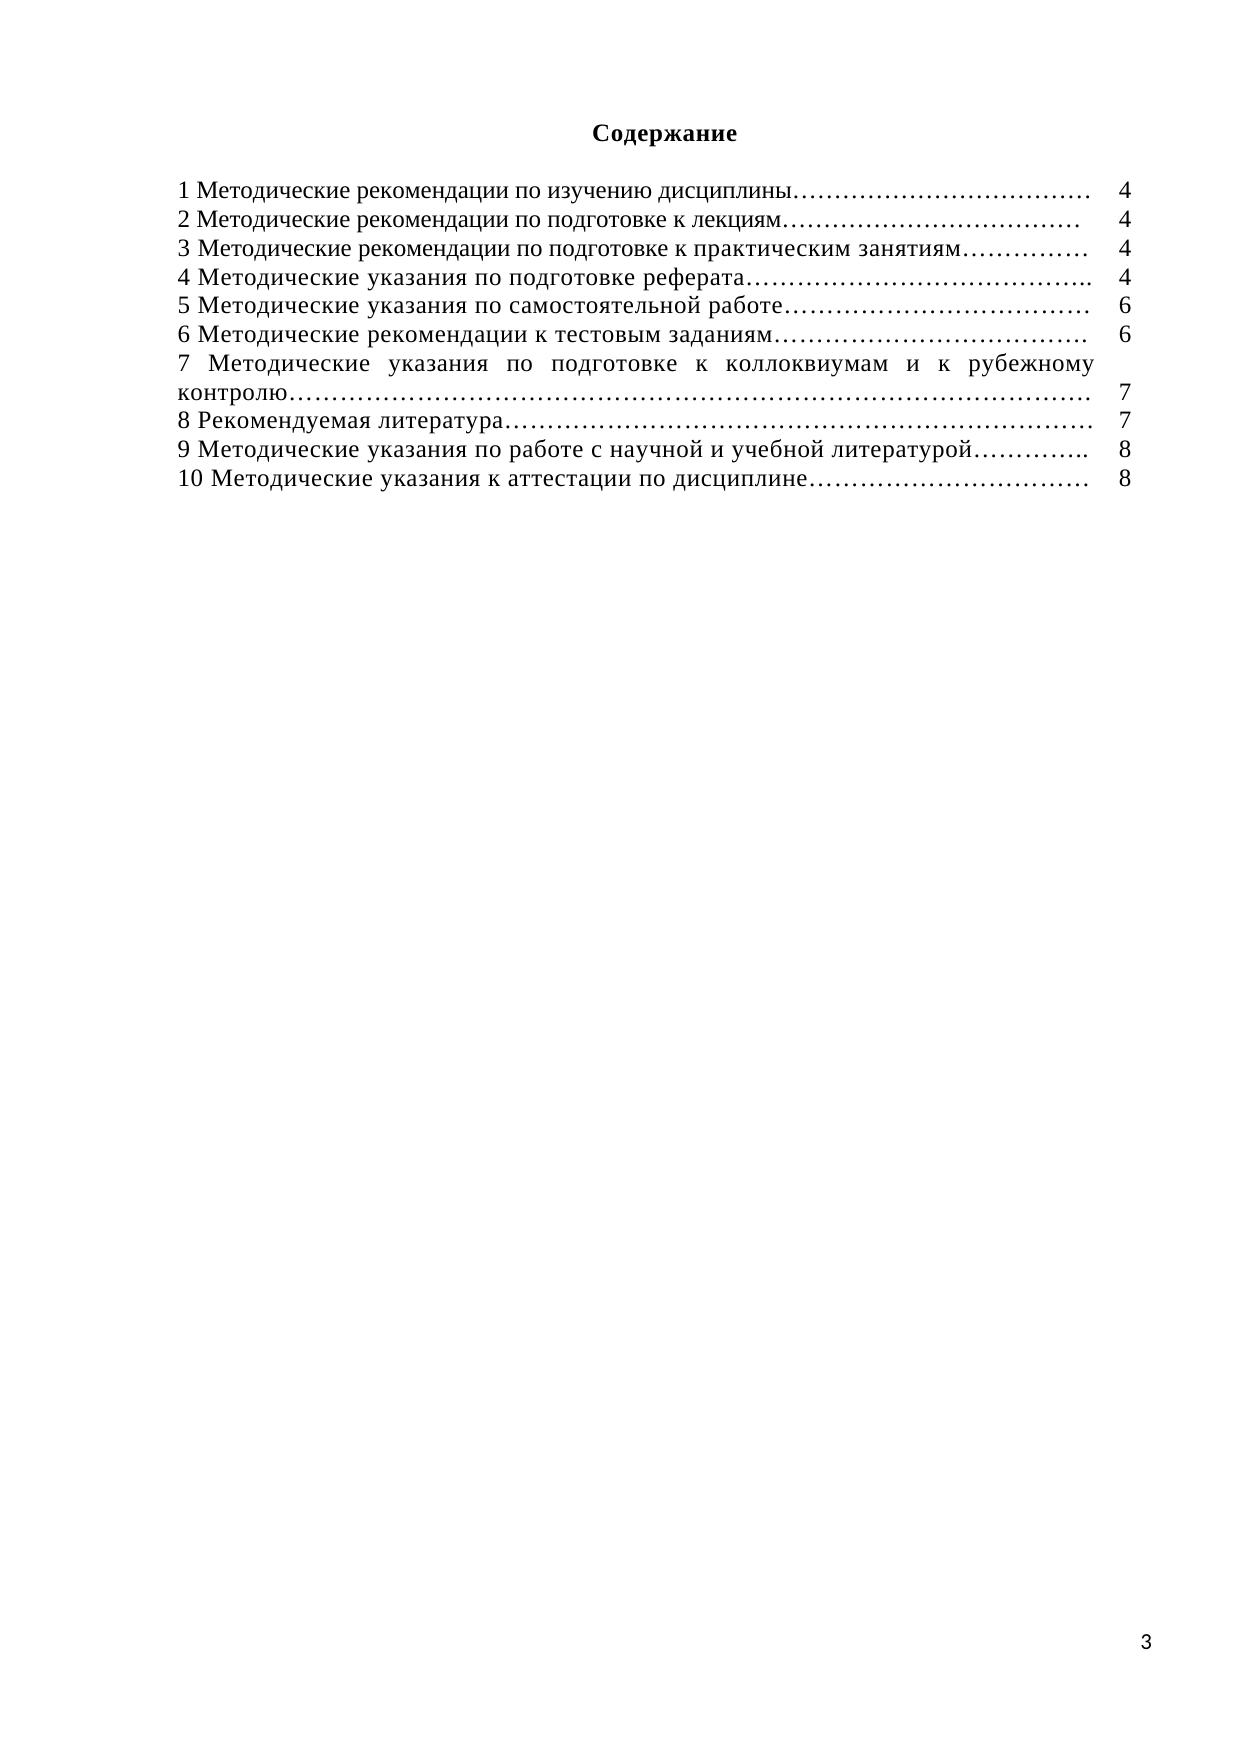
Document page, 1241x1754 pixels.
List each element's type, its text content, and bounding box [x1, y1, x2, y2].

table_cell 4 [1108, 233, 1181, 262]
table_cell 9 Методические указания по работе с научной и учебной литературой………….. [166, 434, 1107, 463]
table_cell 7 Методические указания по подготовке к коллоквиумам и к рубежному контролю…………………………………………………………………………………. [166, 348, 1107, 406]
table_cell 7 [1108, 406, 1181, 434]
table_cell 6 [1108, 291, 1181, 319]
table_header 4 [1108, 176, 1181, 204]
table_cell 6 Методические рекомендации к тестовым заданиям………………………………. [166, 319, 1107, 348]
table_cell 8 Рекомендуемая литература…………………………………………………………… [166, 406, 1107, 434]
table_cell 8 [1108, 463, 1181, 492]
table_cell 7 [1108, 348, 1181, 406]
table_cell 10 Методические указания к аттестации по дисциплине…………………………… [166, 463, 1107, 492]
table_header 1 Методические рекомендации по изучению дисциплины……………………………… [166, 176, 1107, 204]
table_cell 8 [1108, 434, 1181, 463]
text Содержание [177, 118, 1152, 147]
table_cell 4 [1108, 204, 1181, 233]
table_cell 3 Методические рекомендации по подготовке к практическим занятиям…………… [166, 233, 1107, 262]
table_cell 4 [1108, 262, 1181, 291]
table_cell 5 Методические указания по самостоятельной работе……………………………… [166, 291, 1107, 319]
table_cell 4 Методические указания по подготовке реферата………………………………….. [166, 262, 1107, 291]
table_cell 2 Методические рекомендации по подготовке к лекциям……………………………… [166, 204, 1107, 233]
table_cell 6 [1108, 319, 1181, 348]
